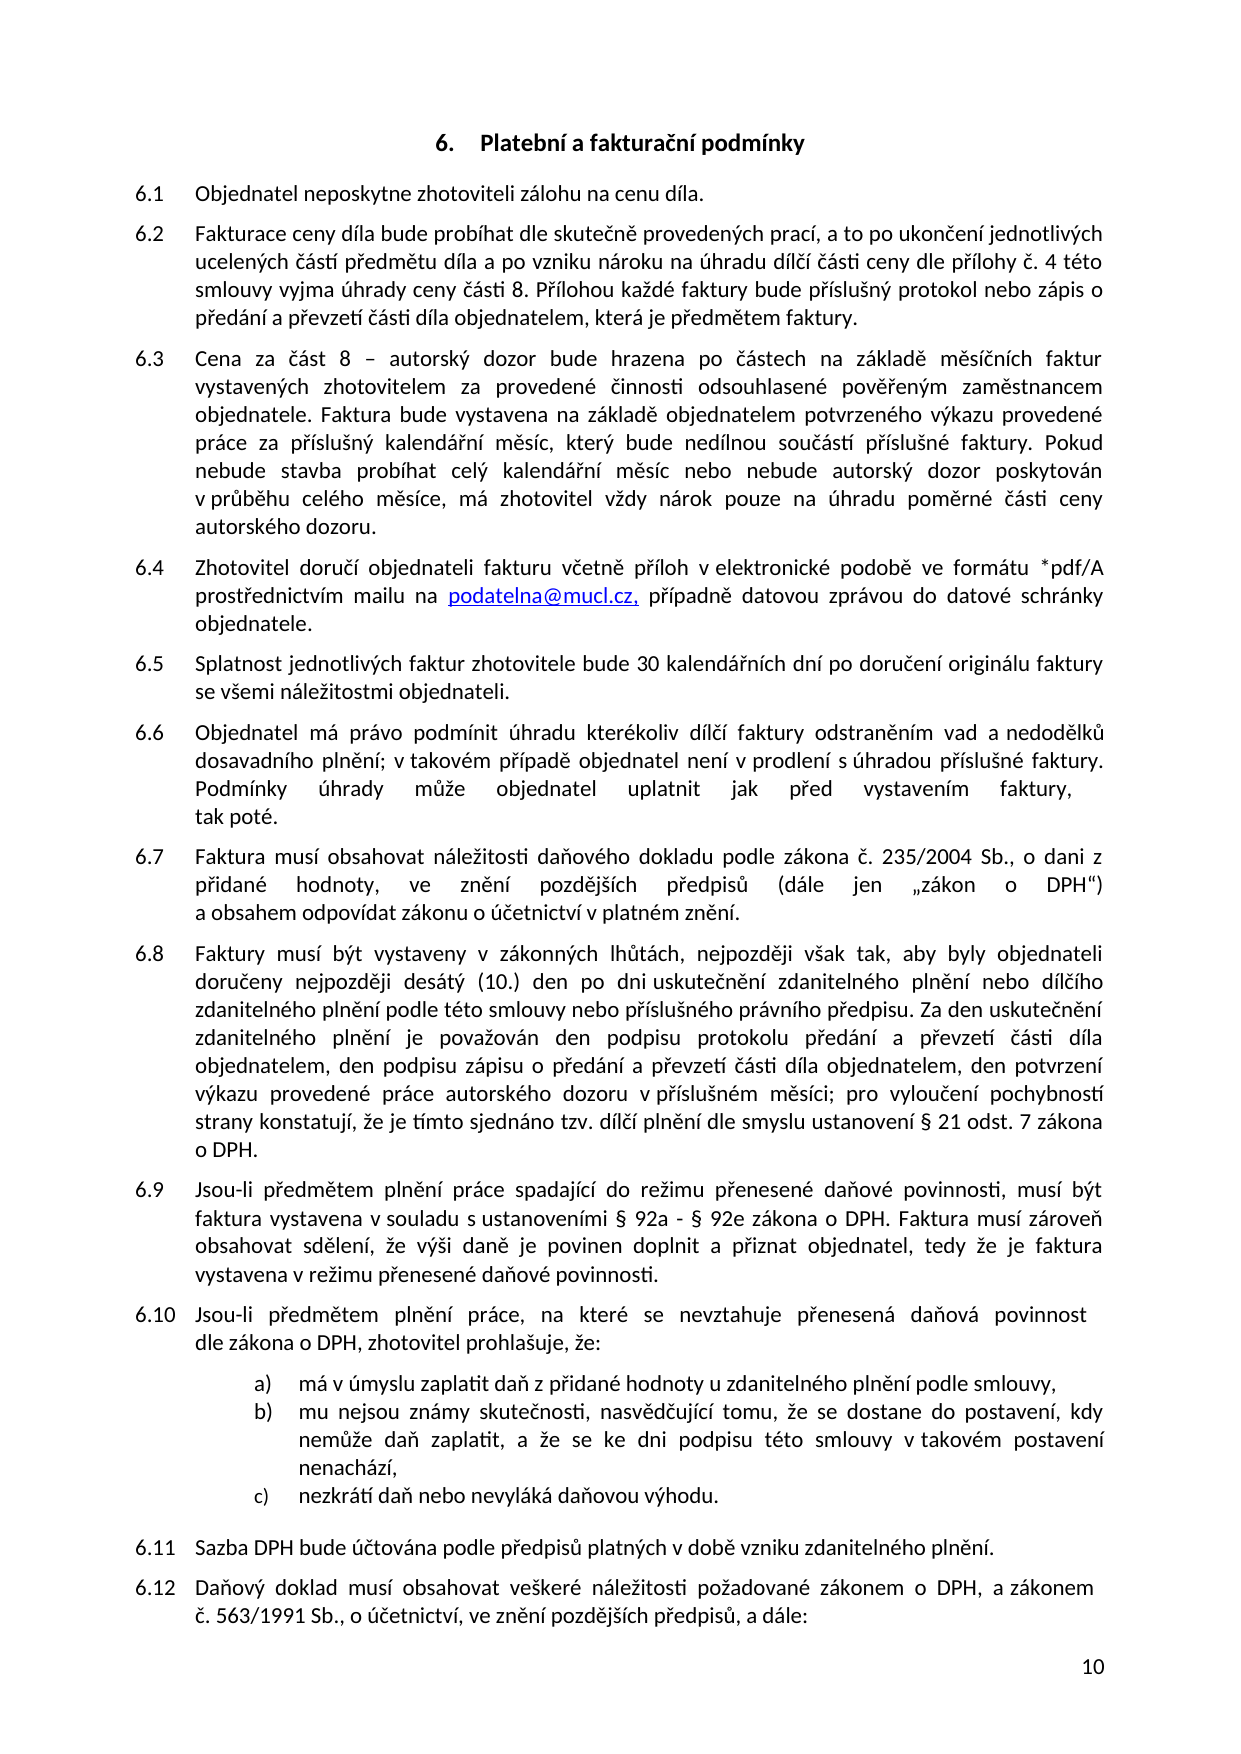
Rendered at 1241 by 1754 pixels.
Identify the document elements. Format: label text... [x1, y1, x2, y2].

subtitle Faktury musí být vystaveny v zákonných lhůtách, nejpozději však tak, aby byly objednateli doručeny nejpozději desátý (10.) den po dni uskutečnění zdanitelného plnění nebo dílčího zdanitelného plnění podle této smlouvy nebo příslušného právního předpisu. Za den uskutečnění zdanitelného plnění je považován den podpisu protokolu předání a převzetí části díla objednatelem, den podpisu zápisu o předání a převzetí části díla objednatelem, den potvrzení výkazu provedené práce autorského dozoru v příslušném měsíci; pro vyloučení pochybností strany konstatují, že je tímto sjednáno tzv. dílčí plnění dle smyslu ustanovení § 21 odst. 7 zákona o DPH. [135, 939, 1104, 1163]
list nezkrátí daň nebo nevyláká daňovou výhodu. [254, 1481, 1104, 1509]
subtitle Platební a fakturační podmínky [136, 128, 1104, 158]
subtitle Jsou-li předmětem plnění práce spadající do režimu přenesené daňové povinnosti, musí být faktura vystavena v souladu s ustanoveními § 92a - § 92e zákona o DPH. Faktura musí zároveň obsahovat sdělení, že výši daně je povinen doplnit a přiznat objednatel, tedy že je faktura vystavena v režimu přenesené daňové povinnosti. [135, 1176, 1104, 1288]
subtitle Splatnost jednotlivých faktur zhotovitele bude 30 kalendářních dní po doručení originálu faktury se všemi náležitostmi objednateli. [135, 649, 1104, 705]
subtitle Sazba DPH bude účtována podle předpisů platných v době vzniku zdanitelného plnění. [135, 1533, 1104, 1561]
subtitle Daňový doklad musí obsahovat veškeré náležitosti požadované zákonem o DPH, a zákonem č. 563/1991 Sb., o účetnictví, ve znění pozdějších předpisů, a dále: [135, 1573, 1104, 1629]
subtitle Fakturace ceny díla bude probíhat dle skutečně provedených prací, a to po ukončení jednotlivých ucelených částí předmětu díla a po vzniku nároku na úhradu dílčí části ceny dle přílohy č. 4 této smlouvy vyjma úhrady ceny části 8. Přílohou každé faktury bude příslušný protokol nebo zápis o předání a převzetí části díla objednatelem, která je předmětem faktury. [135, 219, 1104, 332]
subtitle Zhotovitel doručí objednateli fakturu včetně příloh v elektronické podobě ve formátu *pdf/A prostřednictvím mailu na podatelna@mucl.cz, případně datovou zprávou do datové schránky objednatele. [135, 553, 1104, 637]
subtitle Jsou-li předmětem plnění práce, na které se nevztahuje přenesená daňová povinnost dle zákona o DPH, zhotovitel prohlašuje, že: [135, 1300, 1104, 1356]
subtitle Objednatel neposkytne zhotoviteli zálohu na cenu díla. [135, 179, 1104, 207]
list mu nejsou známy skutečnosti, nasvědčující tomu, že se dostane do postavení, kdy nemůže daň zaplatit, a že se ke dni podpisu této smlouvy v takovém postavení nenachází, [254, 1397, 1104, 1481]
subtitle Objednatel má právo podmínit úhradu kterékoliv dílčí faktury odstraněním vad a nedodělků dosavadního plnění; v takovém případě objednatel není v prodlení s úhradou příslušné faktury. Podmínky úhrady může objednatel uplatnit jak před vystavením faktury, tak poté. [135, 718, 1104, 830]
subtitle Faktura musí obsahovat náležitosti daňového dokladu podle zákona č. 235/2004 Sb., o dani z přidané hodnoty, ve znění pozdějších předpisů (dále jen „zákon o DPH“) a obsahem odpovídat zákonu o účetnictví v platném znění. [135, 842, 1104, 926]
subtitle Cena za část 8 – autorský dozor bude hrazena po částech na základě měsíčních faktur vystavených zhotovitelem za provedené činnosti odsouhlasené pověřeným zaměstnancem objednatele. Faktura bude vystavena na základě objednatelem potvrzeného výkazu provedené práce za příslušný kalendářní měsíc, který bude nedílnou součástí příslušné faktury. Pokud nebude stavba probíhat celý kalendářní měsíc nebo nebude autorský dozor poskytován v průběhu celého měsíce, má zhotovitel vždy nárok pouze na úhradu poměrné části ceny autorského dozoru. [135, 344, 1104, 540]
list má v úmyslu zaplatit daň z přidané hodnoty u zdanitelného plnění podle smlouvy, [254, 1369, 1104, 1397]
